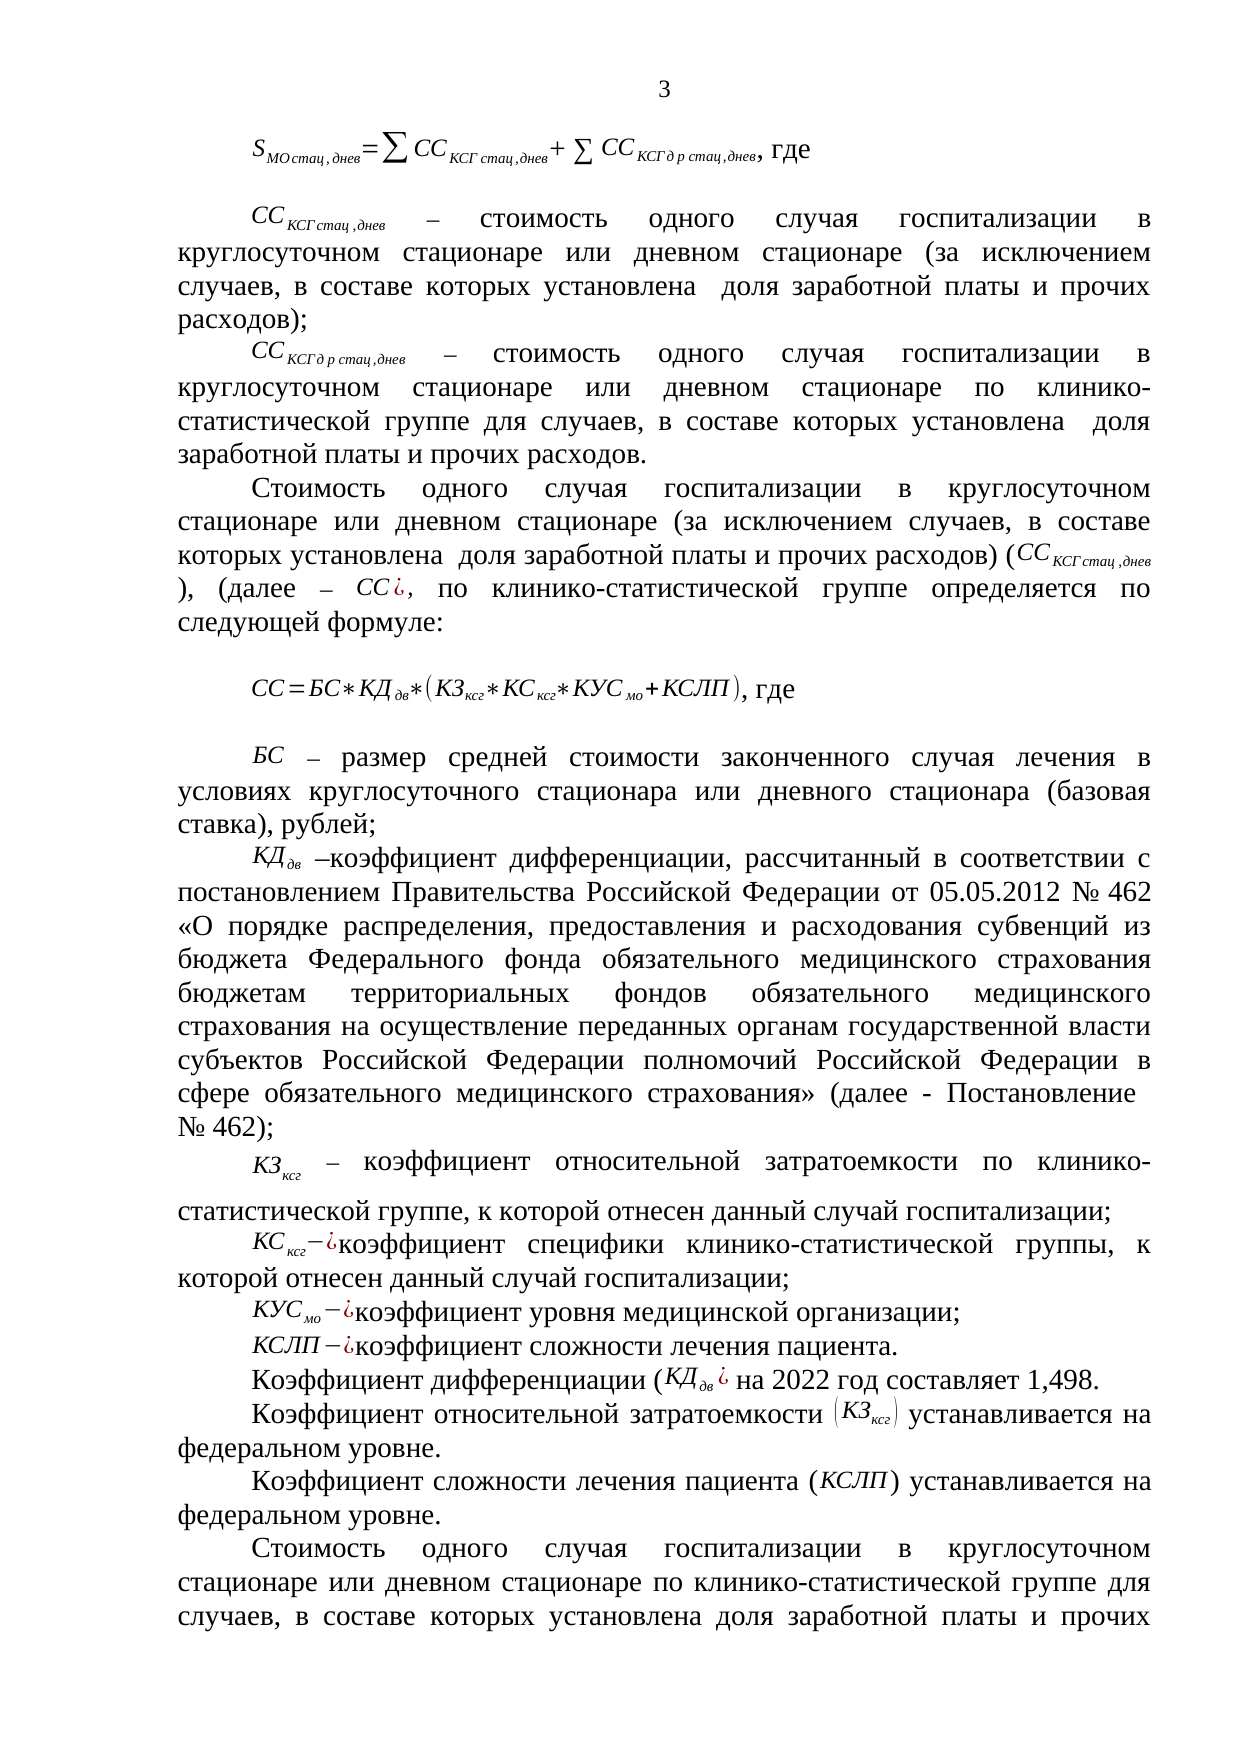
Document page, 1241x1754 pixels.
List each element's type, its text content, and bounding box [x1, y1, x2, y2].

text коэффициент специфики клинико-статистической группы, к которой отнесен данный случай госпитализации; [177, 1227, 1152, 1294]
text – стоимость одного случая госпитализации в круглосуточном стационаре или дневном стационаре (за исключением случаев, в составе которых установлена доля заработной платы и прочих расходов); [177, 201, 1152, 335]
list Коэффициент дифференциации ( на 2022 год составляет 1,498. [177, 1362, 1152, 1395]
list Коэффициент сложности лечения пациента () устанавливается на федеральном уровне. [177, 1463, 1152, 1531]
text – стоимость одного случая госпитализации в круглосуточном стационаре или дневном стационаре по клинико-статистической группе для случаев, в составе которых установлена доля заработной платы и прочих расходов. [177, 335, 1152, 470]
text – коэффициент относительной затратоемкости по клинико-статистической группе, к которой отнесен данный случай госпитализации; [177, 1143, 1152, 1227]
text – размер средней стоимости законченного случая лечения в условиях круглосуточного стационара или дневного стационара (базовая ставка), рублей; [177, 739, 1152, 840]
text + ∑ , где [177, 131, 1152, 167]
text , где [177, 671, 1152, 706]
text Стоимость одного случая госпитализации в круглосуточном стационаре или дневном стационаре (за исключением случаев, в составе которых установлена доля заработной платы и прочих расходов) (), (далее – по клинико-статистической группе определяется по следующей формуле: [177, 470, 1152, 638]
text –коэффициент дифференциации, рассчитанный в соответствии с постановлением Правительства Российской Федерации от 05.05.2012 № 462 «О порядке распределения, предоставления и расходования субвенций из бюджета Федерального фонда обязательного медицинского страхования бюджетам территориальных фондов обязательного медицинского страхования на осуществление переданных органам государственной власти субъектов Российской Федерации полномочий Российской Федерации в сфере обязательного медицинского страхования» (далее - Постановление № 462); [177, 840, 1152, 1143]
list Коэффициент относительной затратоемкости устанавливается на федеральном уровне. [177, 1395, 1152, 1463]
text коэффициент уровня медицинской организации; [177, 1294, 1152, 1328]
list коэффициент сложности лечения пациента. [177, 1328, 1152, 1362]
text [177, 1531, 1152, 1631]
